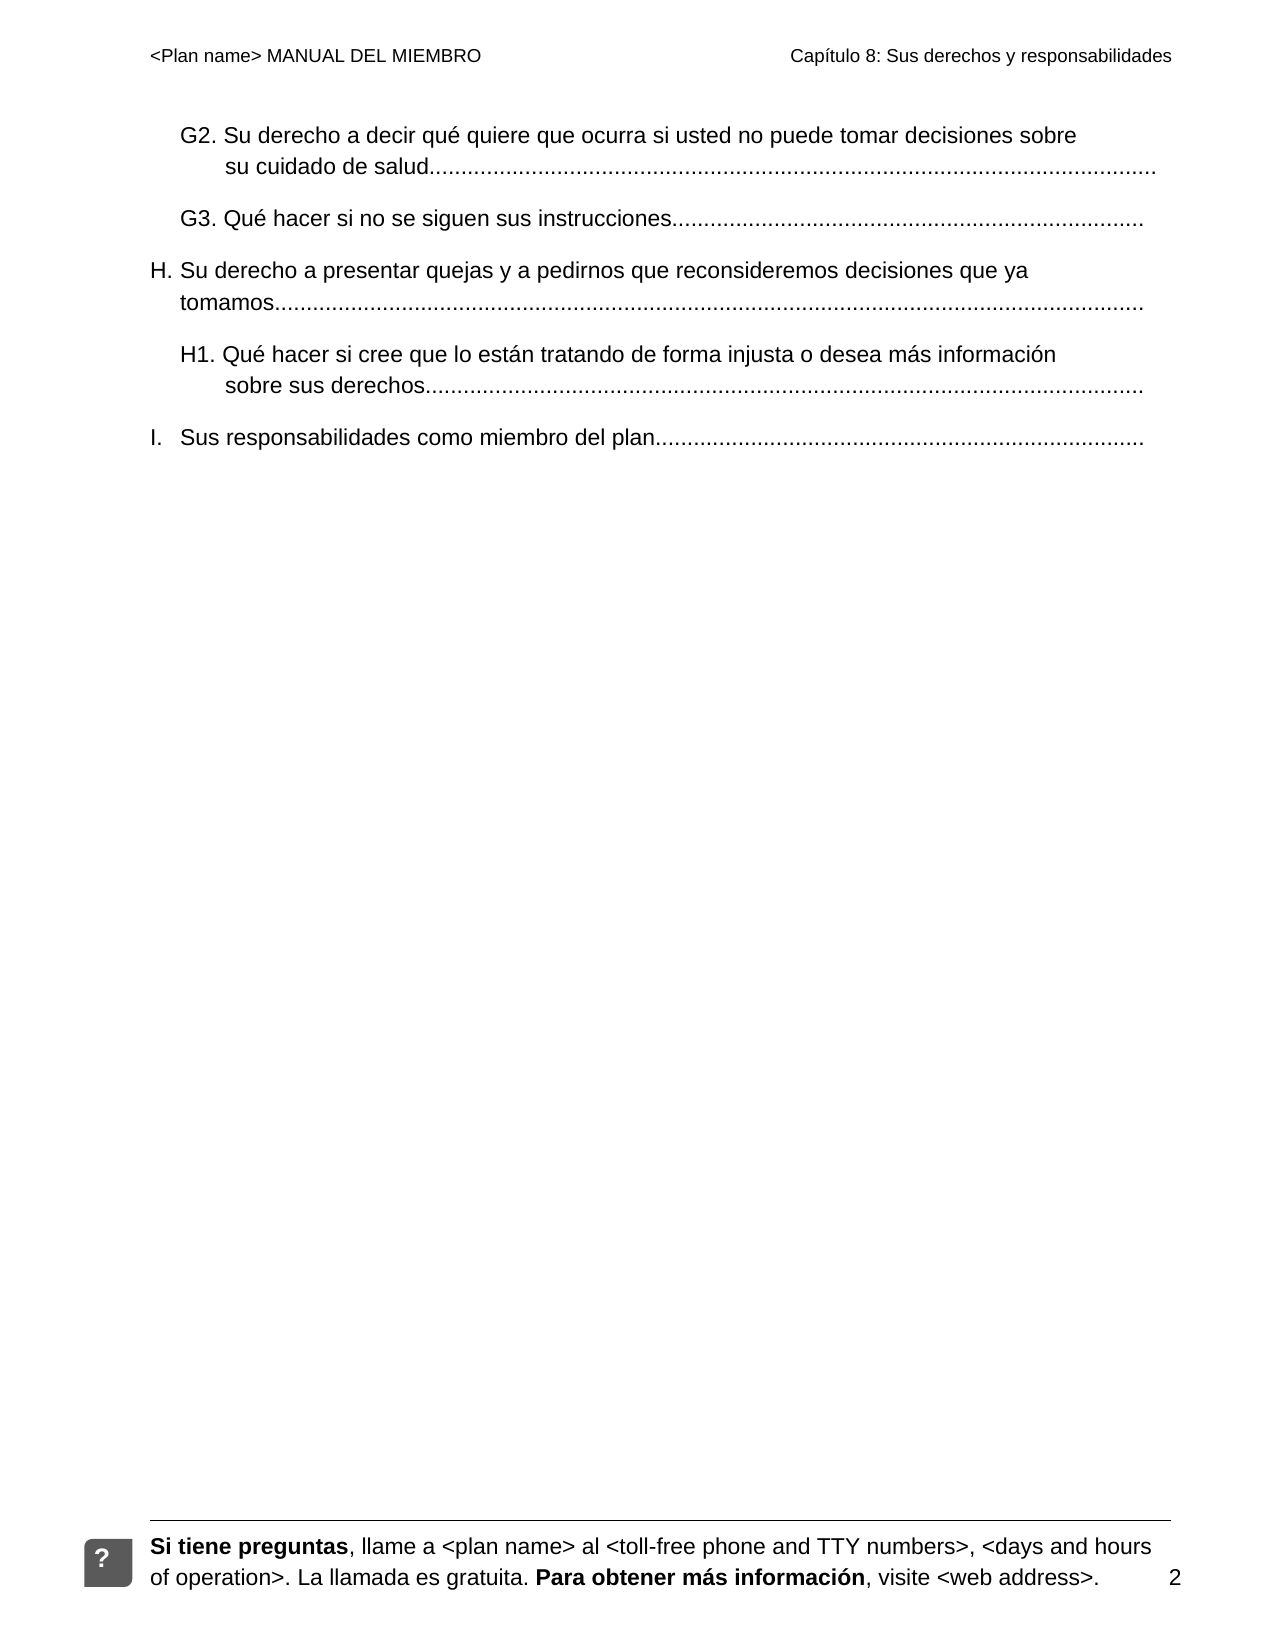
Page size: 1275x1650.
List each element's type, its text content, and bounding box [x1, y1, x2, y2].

text I. Sus responsabilidades como miembro del plan 11 [150, 421, 1096, 452]
text H1. Qué hacer si cree que lo están tratando de forma injusta o desea más información sobre sus derechos 11 [180, 337, 1096, 400]
text G3. Qué hacer si no se siguen sus instrucciones 10 [180, 202, 1096, 233]
text G2. Su derecho a decir qué quiere que ocurra si usted no puede tomar decisiones sobre su cuidado de salud 9 [180, 118, 1096, 181]
text H. Su derecho a presentar quejas y a pedirnos que reconsideremos decisiones que ya tomamos 10 [150, 254, 1096, 316]
